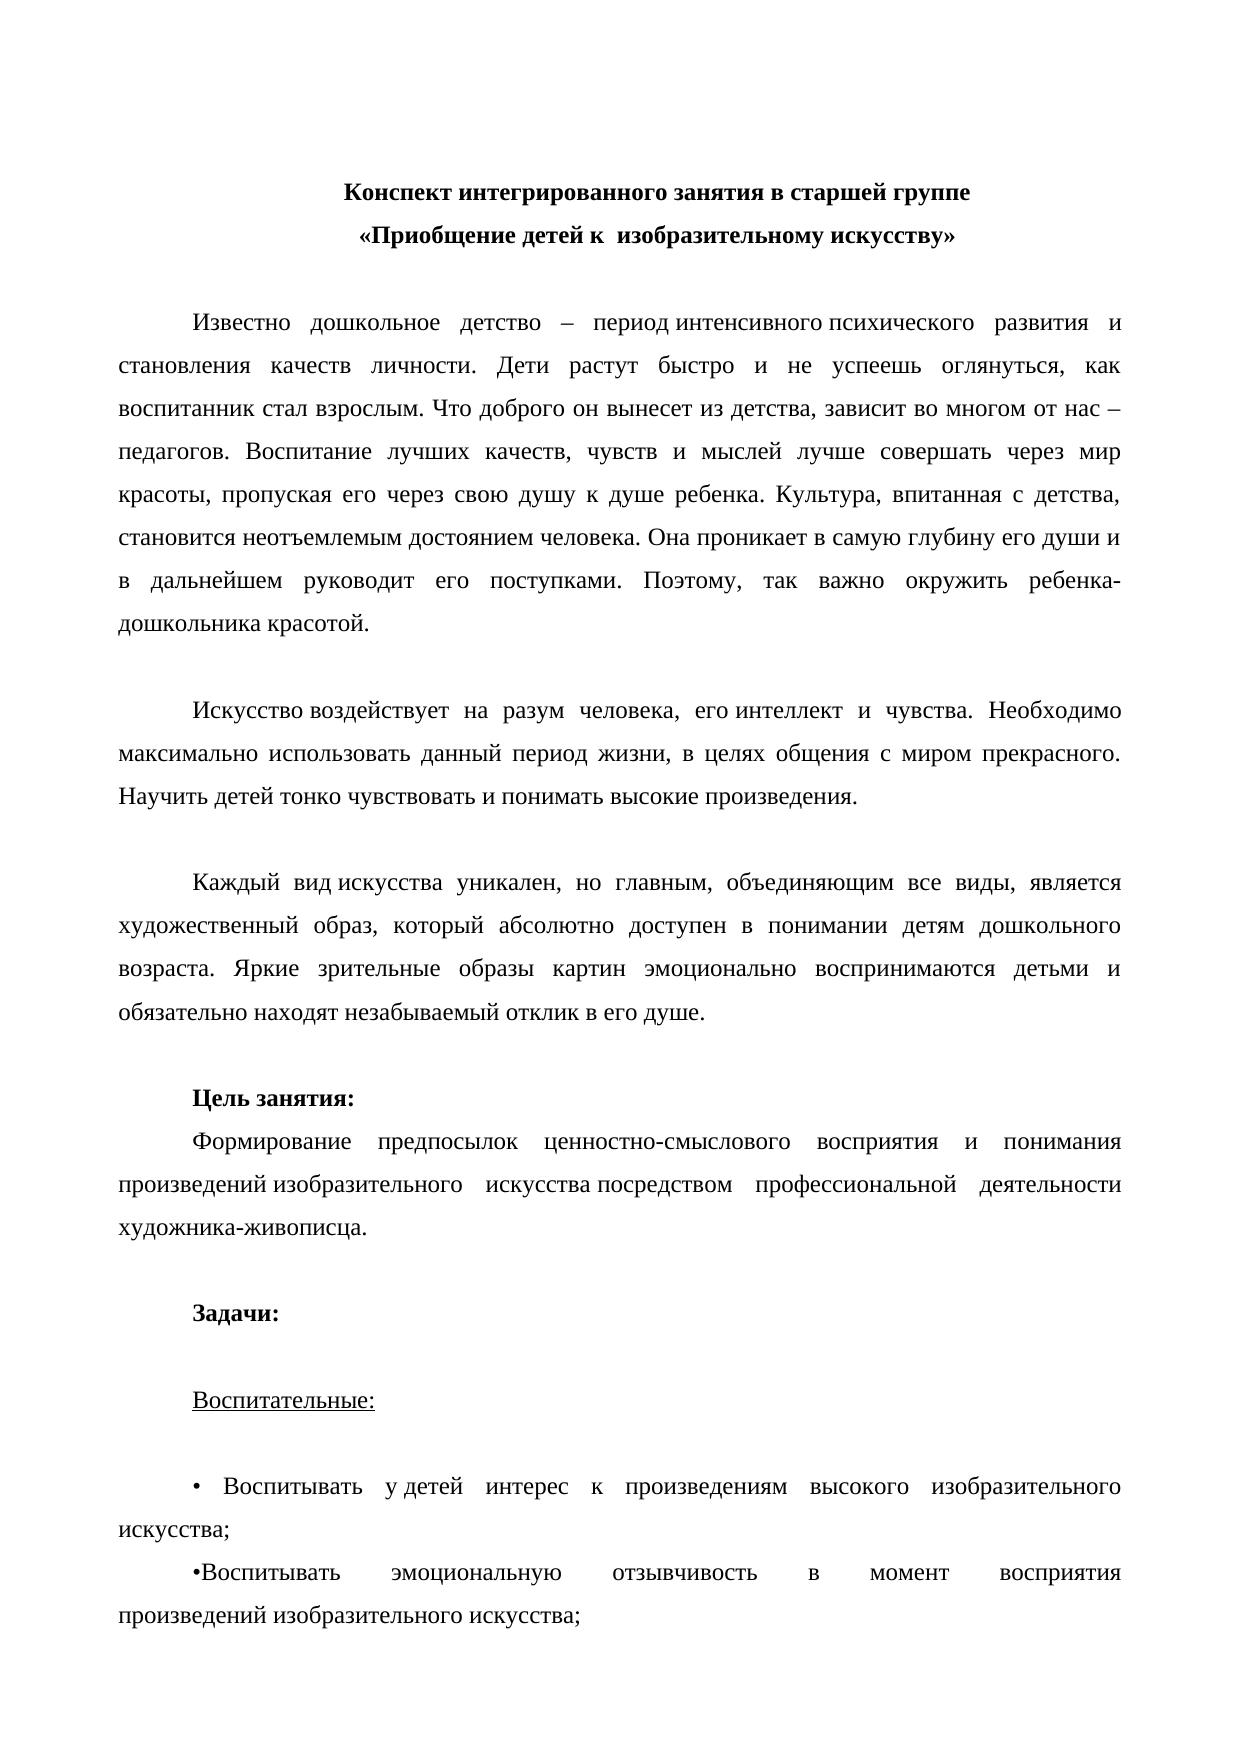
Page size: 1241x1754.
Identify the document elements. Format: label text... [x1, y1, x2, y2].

text Известно дошкольное детство – период интенсивного психического развития и становления качеств личности. Дети растут быстро и не успеешь оглянуться, как воспитанник стал взрослым. Что доброго он вынесет из детства, зависит во многом от нас – педагогов. Воспитание лучших качеств, чувств и мыслей лучше совершать через мир красоты, пропуская его через свою душу к душе ребенка. Культура, впитанная с детства, становится неотъемлемым достоянием человека. Она проникает в самую глубину его души и в дальнейшем руководит его поступками. Поэтому, так важно окружить ребенка-дошкольника красотой. [118, 307, 1122, 637]
text Воспитательные: [118, 1385, 1122, 1413]
text Искусство воздействует на разум человека, его интеллект и чувства. Необходимо максимально использовать данный период жизни, в целях общения с миром прекрасного. Научить детей тонко чувствовать и понимать высокие произведения. [118, 695, 1122, 810]
text Формирование предпосылок ценностно-смыслового восприятия и понимания произведений изобразительного искусства посредством профессиональной деятельности художника-живописца. [118, 1126, 1122, 1241]
text • Воспитывать у детей интерес к произведениям высокого изобразительного искусства; [118, 1471, 1122, 1543]
text «Приобщение детей к изобразительному искусству» [118, 220, 1122, 249]
text Задачи: [118, 1298, 1122, 1327]
text •Воспитывать эмоциональную отзывчивость в момент восприятия произведений изобразительного искусства; [118, 1557, 1122, 1629]
text Цель занятия: [118, 1083, 1122, 1112]
text Каждый вид искусства уникален, но главным, объединяющим все виды, является художественный образ, который абсолютно доступен в понимании детям дошкольного возраста. Яркие зрительные образы картин эмоционально воспринимаются детьми и обязательно находят незабываемый отклик в его душе. [118, 867, 1122, 1025]
text Конспект интегрированного занятия в старшей группе [118, 177, 1122, 206]
